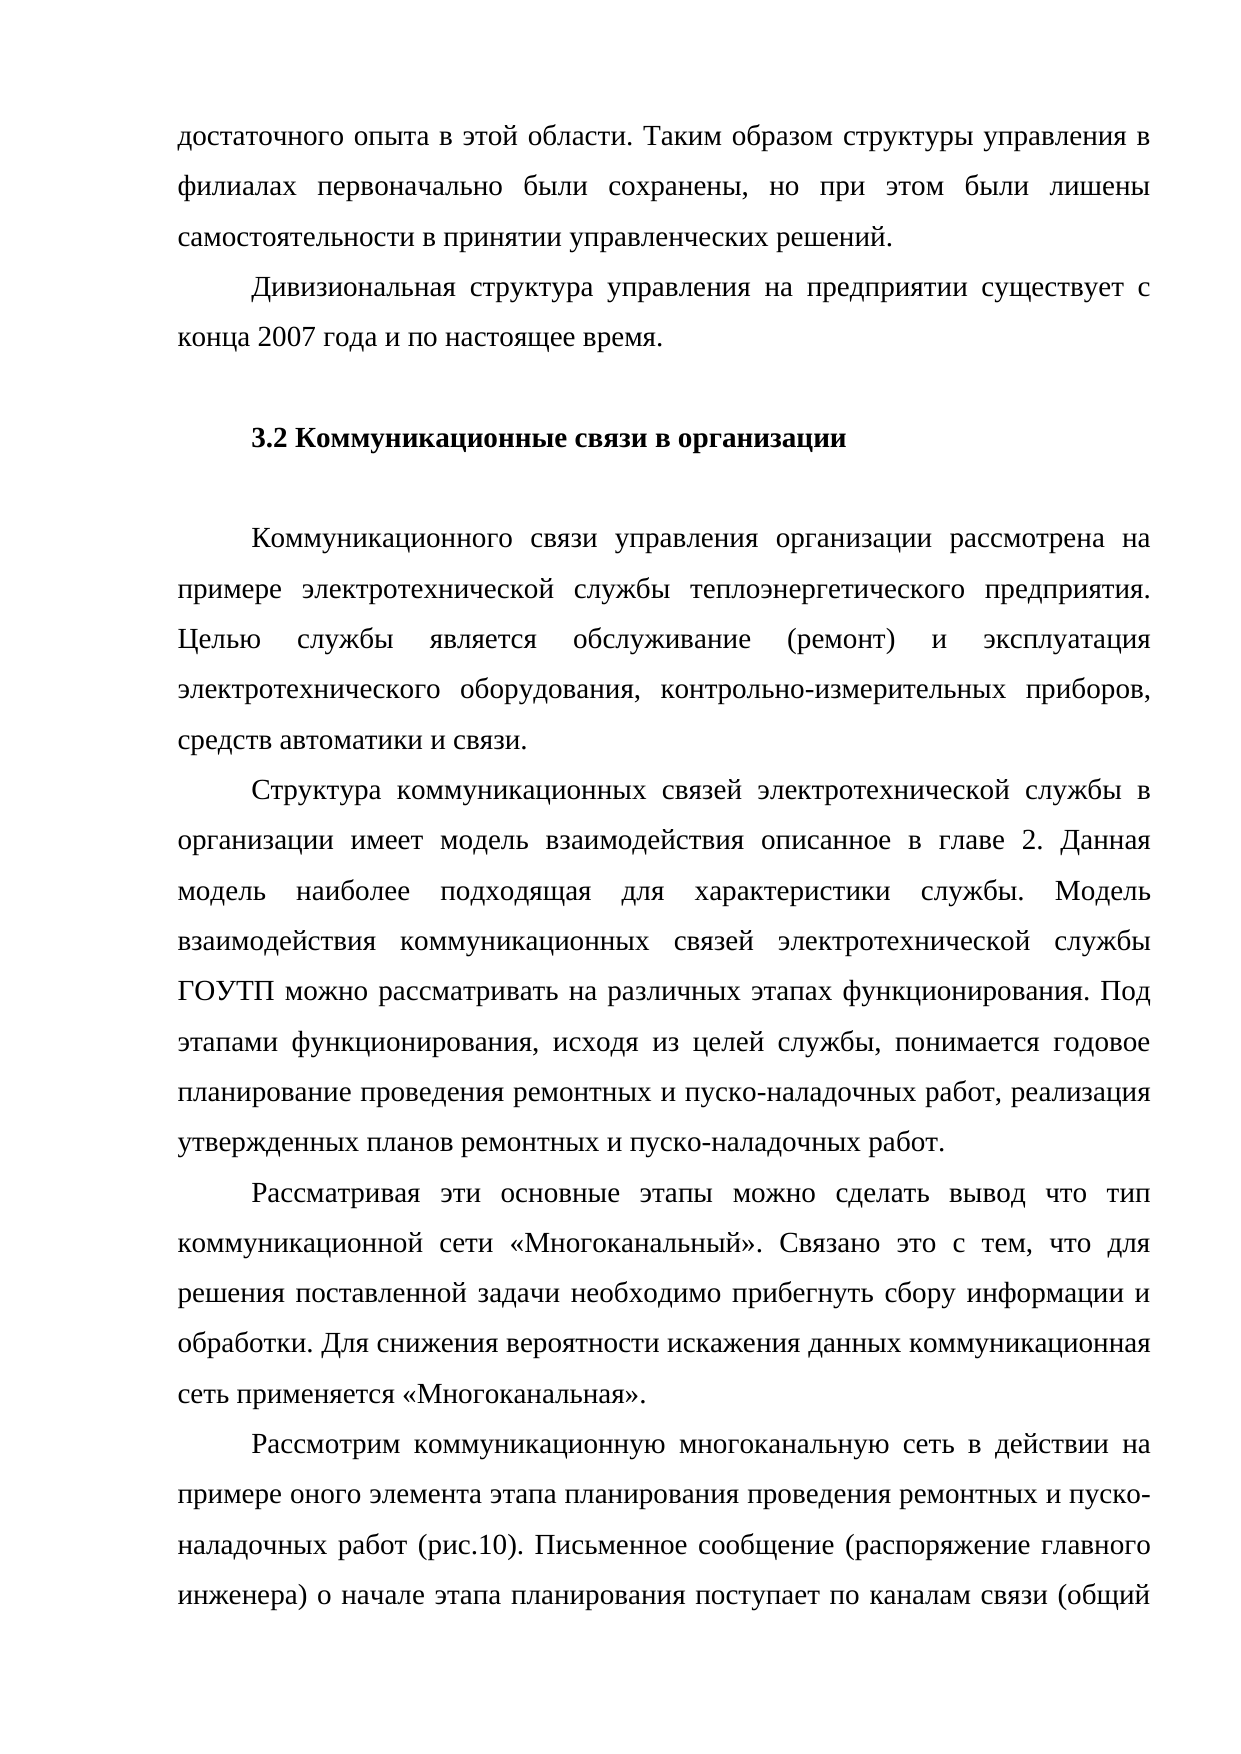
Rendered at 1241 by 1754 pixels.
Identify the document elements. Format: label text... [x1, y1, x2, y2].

text Структура коммуникационных связей электротехнической службы в организации имеет модель взаимодействия описанное в главе 2. Данная модель наиболее подходящая для характеристики службы. Модель взаимодействия коммуникационных связей электротехнической службы ГОУТП можно рассматривать на различных этапах функционирования. Под этапами функционирования, исходя из целей службы, понимается годовое планирование проведения ремонтных и пуско-наладочных работ, реализация утвержденных планов ремонтных и пуско-наладочных работ. [177, 772, 1152, 1158]
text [177, 1426, 1152, 1611]
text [177, 118, 1152, 252]
text Дивизиональная структура управления на предприятии существует с конца 2007 года и по настоящее время. [177, 269, 1152, 353]
text Рассматривая эти основные этапы можно сделать вывод что тип коммуникационной сети «Многоканальный». Связано это с тем, что для решения поставленной задачи необходимо прибегнуть сбору информации и обработки. Для снижения вероятности искажения данных коммуникационная сеть применяется «Многоканальная». [177, 1175, 1152, 1409]
text 3.2 Коммуникационные связи в организации [177, 420, 1152, 453]
text Коммуникационного связи управления организации рассмотрена на примере электротехнической службы теплоэнергетического предприятия. Целью службы является обслуживание (ремонт) и эксплуатация электротехнического оборудования, контрольно-измерительных приборов, средств автоматики и связи. [177, 521, 1152, 755]
